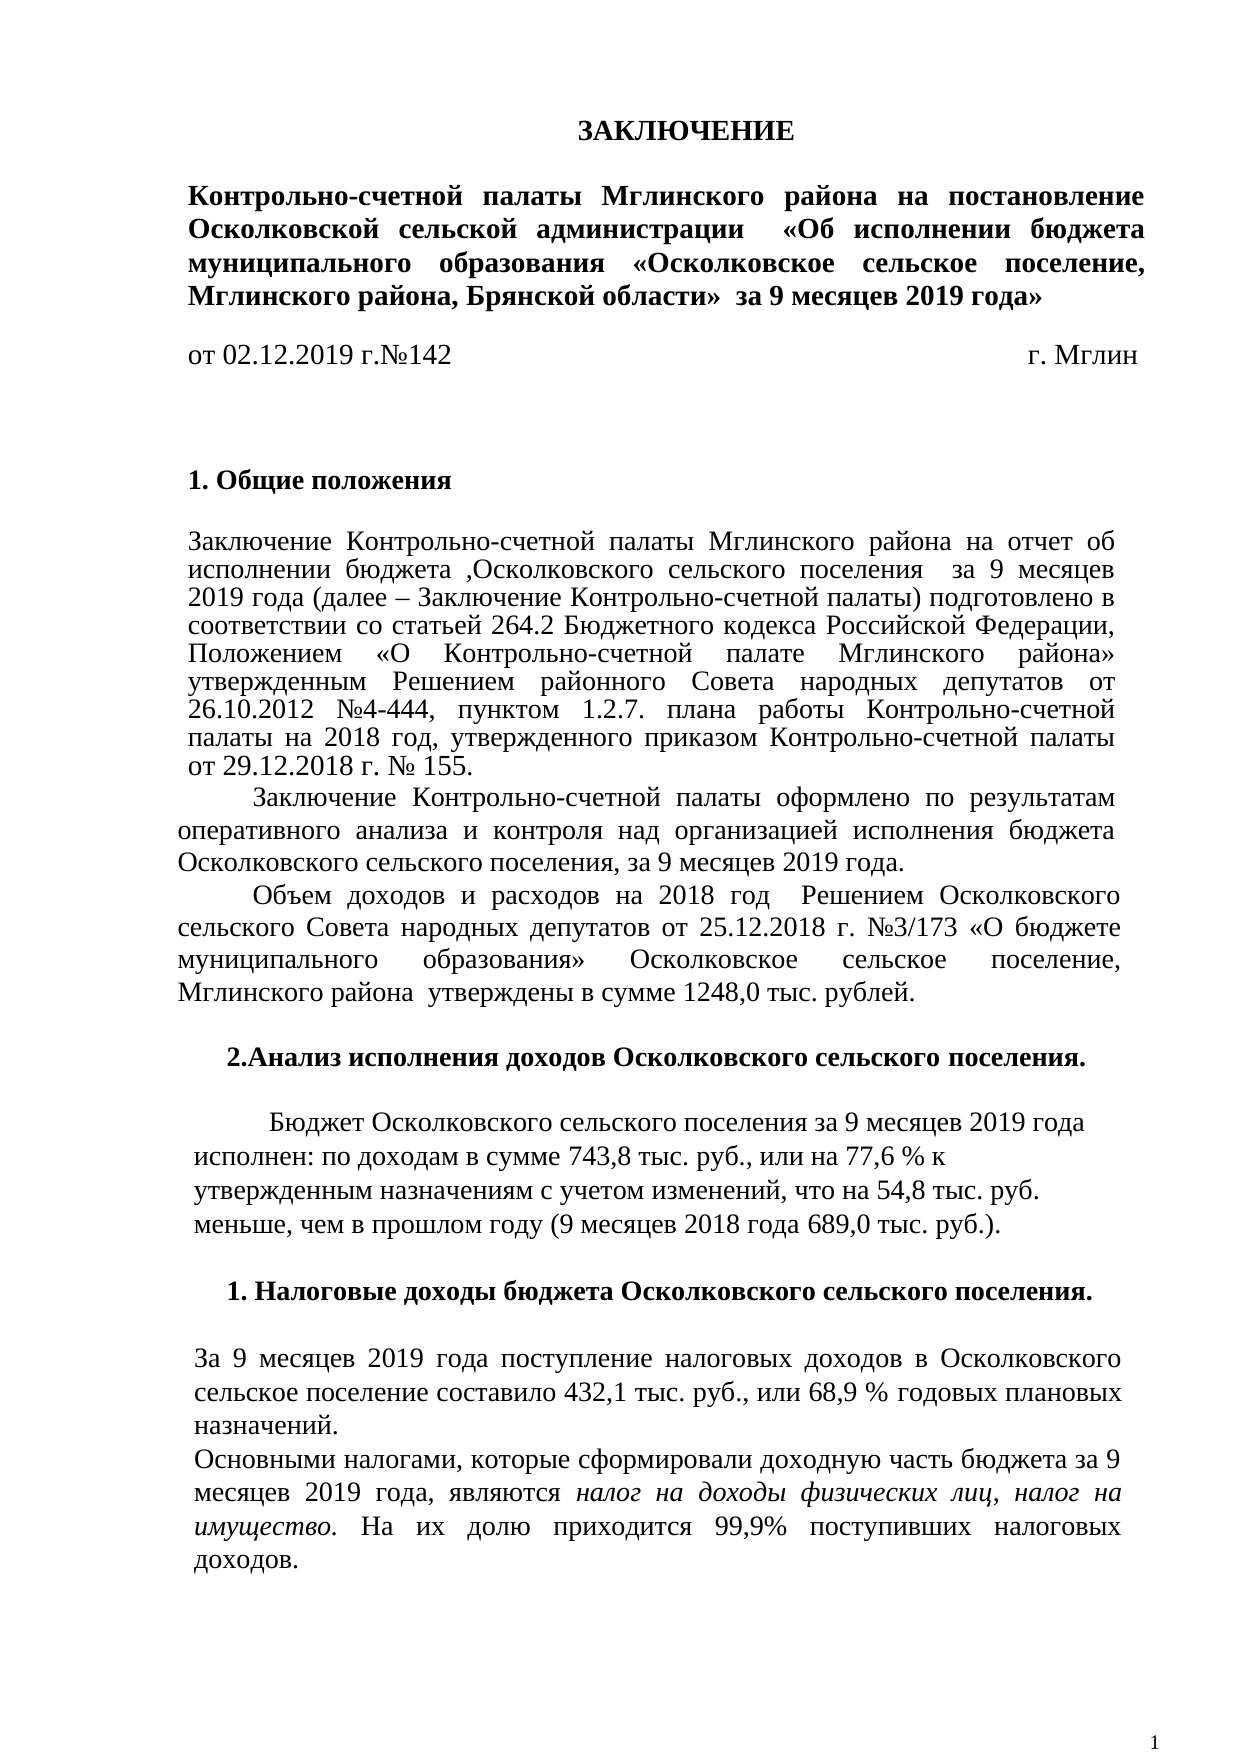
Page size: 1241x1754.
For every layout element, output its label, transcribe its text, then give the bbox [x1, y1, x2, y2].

text Контрольно-счетной палаты Мглинского района на постановление Осколковской сельской администрации «Об исполнении бюджета муниципального образования «Осколковское сельское поселение, Мглинского района, Брянской области» за 9 месяцев 2019 года» [188, 178, 1145, 312]
text Заключение Контрольно-счетной палаты оформлено по результатам оперативного анализа и контроля над организацией исполнения бюджета Осколковского сельского поселения, за 9 месяцев 2019 года. [177, 781, 1116, 878]
text 2.Анализ исполнения доходов Осколковского сельского поселения. [177, 1040, 1122, 1072]
text Основными налогами, которые сформировали доходную часть бюджета за 9 месяцев 2019 года, являются налог на доходы физических лиц, налог на имущество. На их долю приходится 99,9% поступивших налоговых доходов. [194, 1442, 1122, 1576]
text Бюджет Осколковского сельского поселения за 9 месяцев 2019 года исполнен: по доходам в сумме 743,8 тыс. руб., или на 77,6 % к утвержденным назначениям с учетом изменений, что на 54,8 тыс. руб. меньше, чем в прошлом году (9 месяцев 2018 года 689,0 тыс. руб.). [194, 1104, 1122, 1240]
text Заключение Контрольно-счетной палаты Мглинского района на отчет об исполнении бюджета ,Осколковского сельского поселения за 9 месяцев 2019 года (далее – Заключение Контрольно-счетной палаты) подготовлено в соответствии со статьей 264.2 Бюджетного кодекса Российской Федерации, Положением «О Контрольно-счетной палате Мглинского района» утвержденным Решением районного Совета народных депутатов от №4-444, пунктом 1.2.7. плана работы Контрольно-счетной палаты на 2018 год, утвержденного приказом Контрольно-счетной палаты от г. № 155. [188, 527, 1116, 781]
text 1. Налоговые доходы бюджета Осколковского сельского поселения. [177, 1274, 1122, 1307]
text от 02.12.2019 г.№142 г. Мглин [188, 342, 1152, 370]
text Объем доходов и расходов на 2018 год Решением Осколковского сельского Совета народных депутатов от г. №3/173 «О бюджете муниципального образования» Осколковское сельское поселение, Мглинского района утверждены в сумме 1248,0 тыс. рублей. [177, 878, 1122, 1007]
text 1. Общие положения [188, 467, 1122, 495]
text За 9 месяцев 2019 года поступление налоговых доходов в Осколковского сельское поселение составило 432,1 тыс. руб., или 68,9 % годовых плановых назначений. [194, 1341, 1122, 1442]
text ЗАКЛЮЧЕНИЕ [577, 118, 1152, 146]
